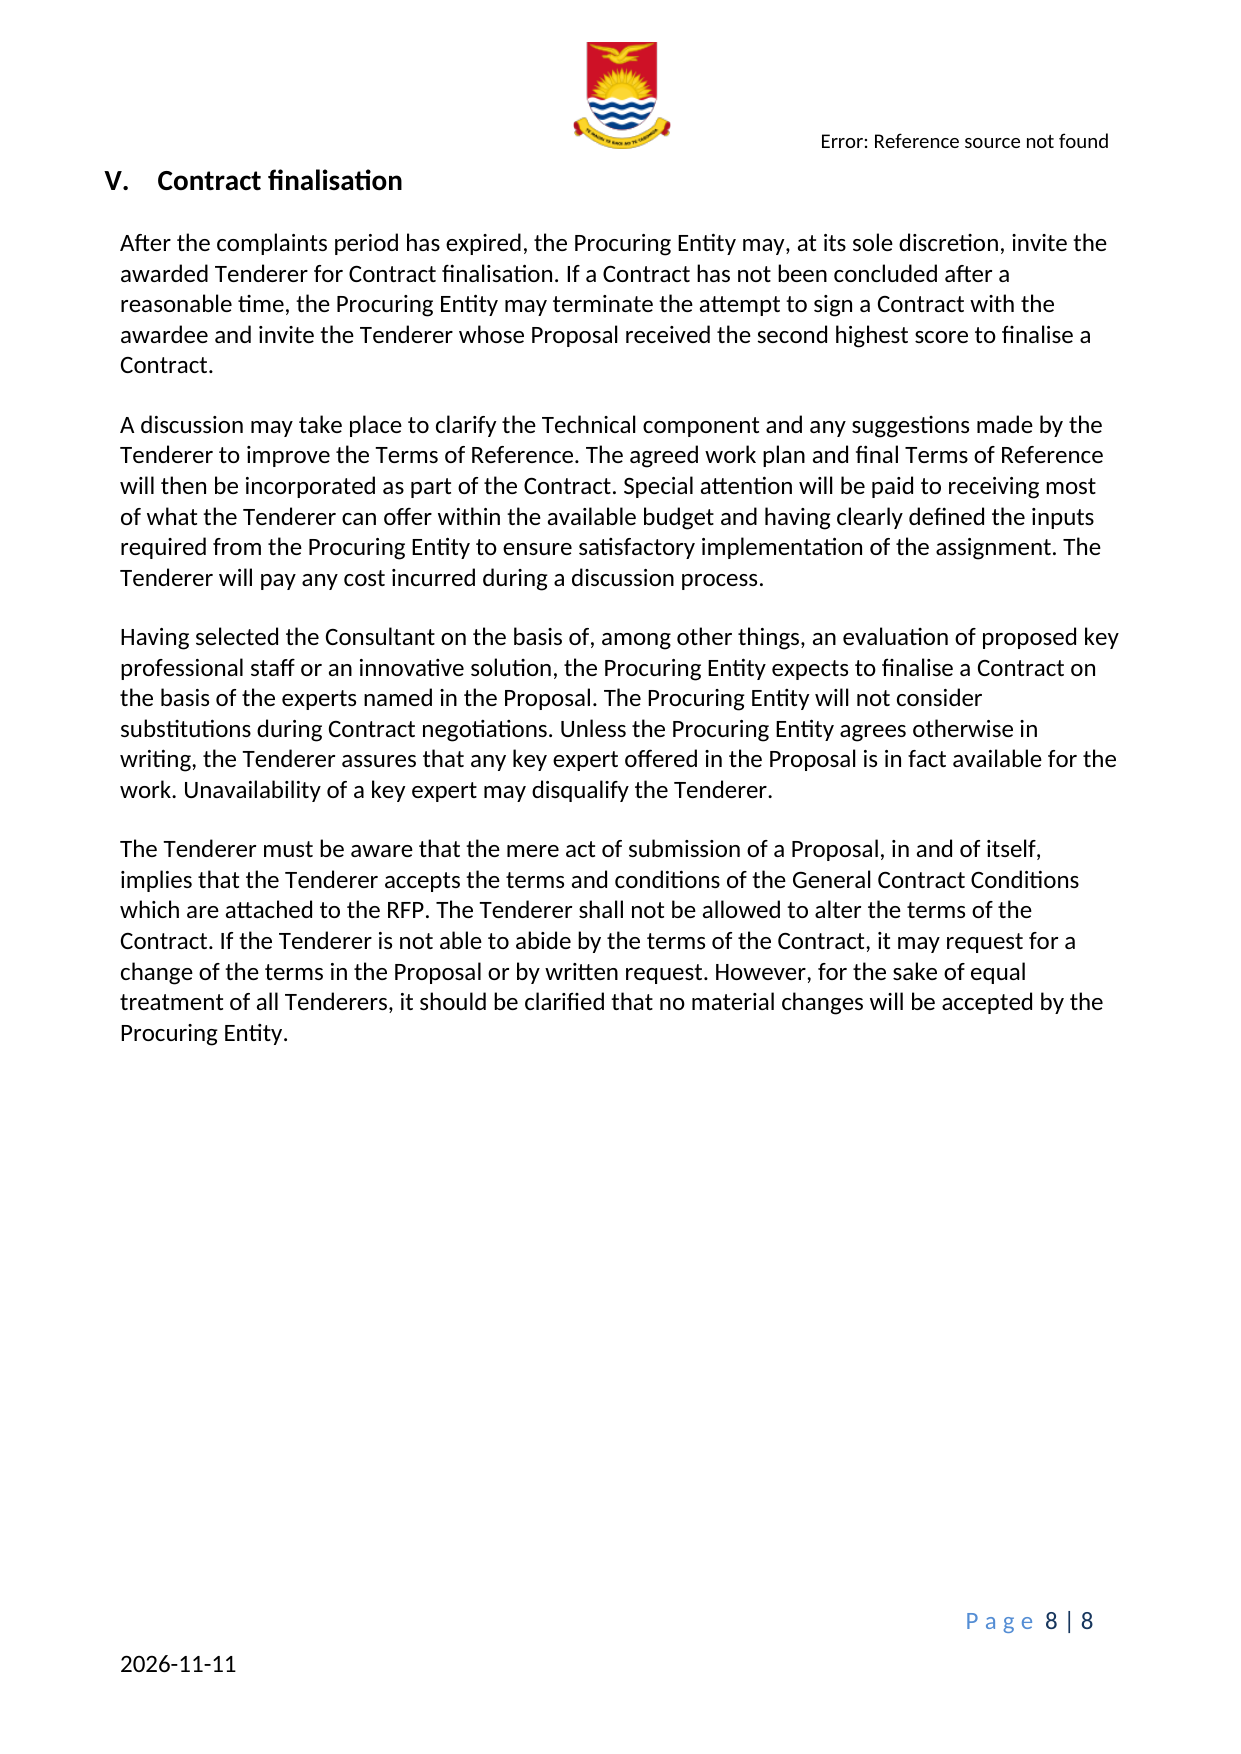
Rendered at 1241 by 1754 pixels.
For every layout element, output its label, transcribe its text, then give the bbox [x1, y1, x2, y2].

text Having selected the Consultant on the basis of, among other things, an evaluation of proposed key professional staff or an innovative solution, the Procuring Entity expects to finalise a Contract on the basis of the experts named in the Proposal. The Procuring Entity will not consider substitutions during Contract negotiations. Unless the Procuring Entity agrees otherwise in writing, the Tenderer assures that any key expert offered in the Proposal is in fact available for the work. Unavailability of a key expert may disqualify the Tenderer. [120, 621, 1120, 804]
text A discussion may take place to clarify the Technical component and any suggestions made by the Tenderer to improve the Terms of Reference. The agreed work plan and final Terms of Reference will then be incorporated as part of the Contract. Special attention will be paid to receiving most of what the Tenderer can offer within the available budget and having clearly defined the inputs required from the Procuring Entity to ensure satisfactory implementation of the assignment. The Tenderer will pay any cost incurred during a discussion process. [120, 409, 1120, 592]
picture [573, 42, 671, 149]
subtitle Contract finalisation [129, 162, 1120, 198]
text After the complaints period has expired, the Procuring Entity may, at its sole discretion, invite the awarded Tenderer for Contract finalisation. If a Contract has not been concluded after a reasonable time, the Procuring Entity may terminate the attempt to sign a Contract with the awardee and invite the Tenderer whose Proposal received the second highest score to finalise a Contract. [120, 227, 1120, 380]
text The Tenderer must be aware that the mere act of submission of a Proposal, in and of itself, implies that the Tenderer accepts the terms and conditions of the General Contract Conditions which are attached to the RFP. The Tenderer shall not be allowed to alter the terms of the Contract. If the Tenderer is not able to abide by the terms of the Contract, it may request for a change of the terms in the Proposal or by written request. However, for the sake of equal treatment of all Tenderers, it should be clarified that no material changes will be accepted by the Procuring Entity. [120, 834, 1120, 1047]
